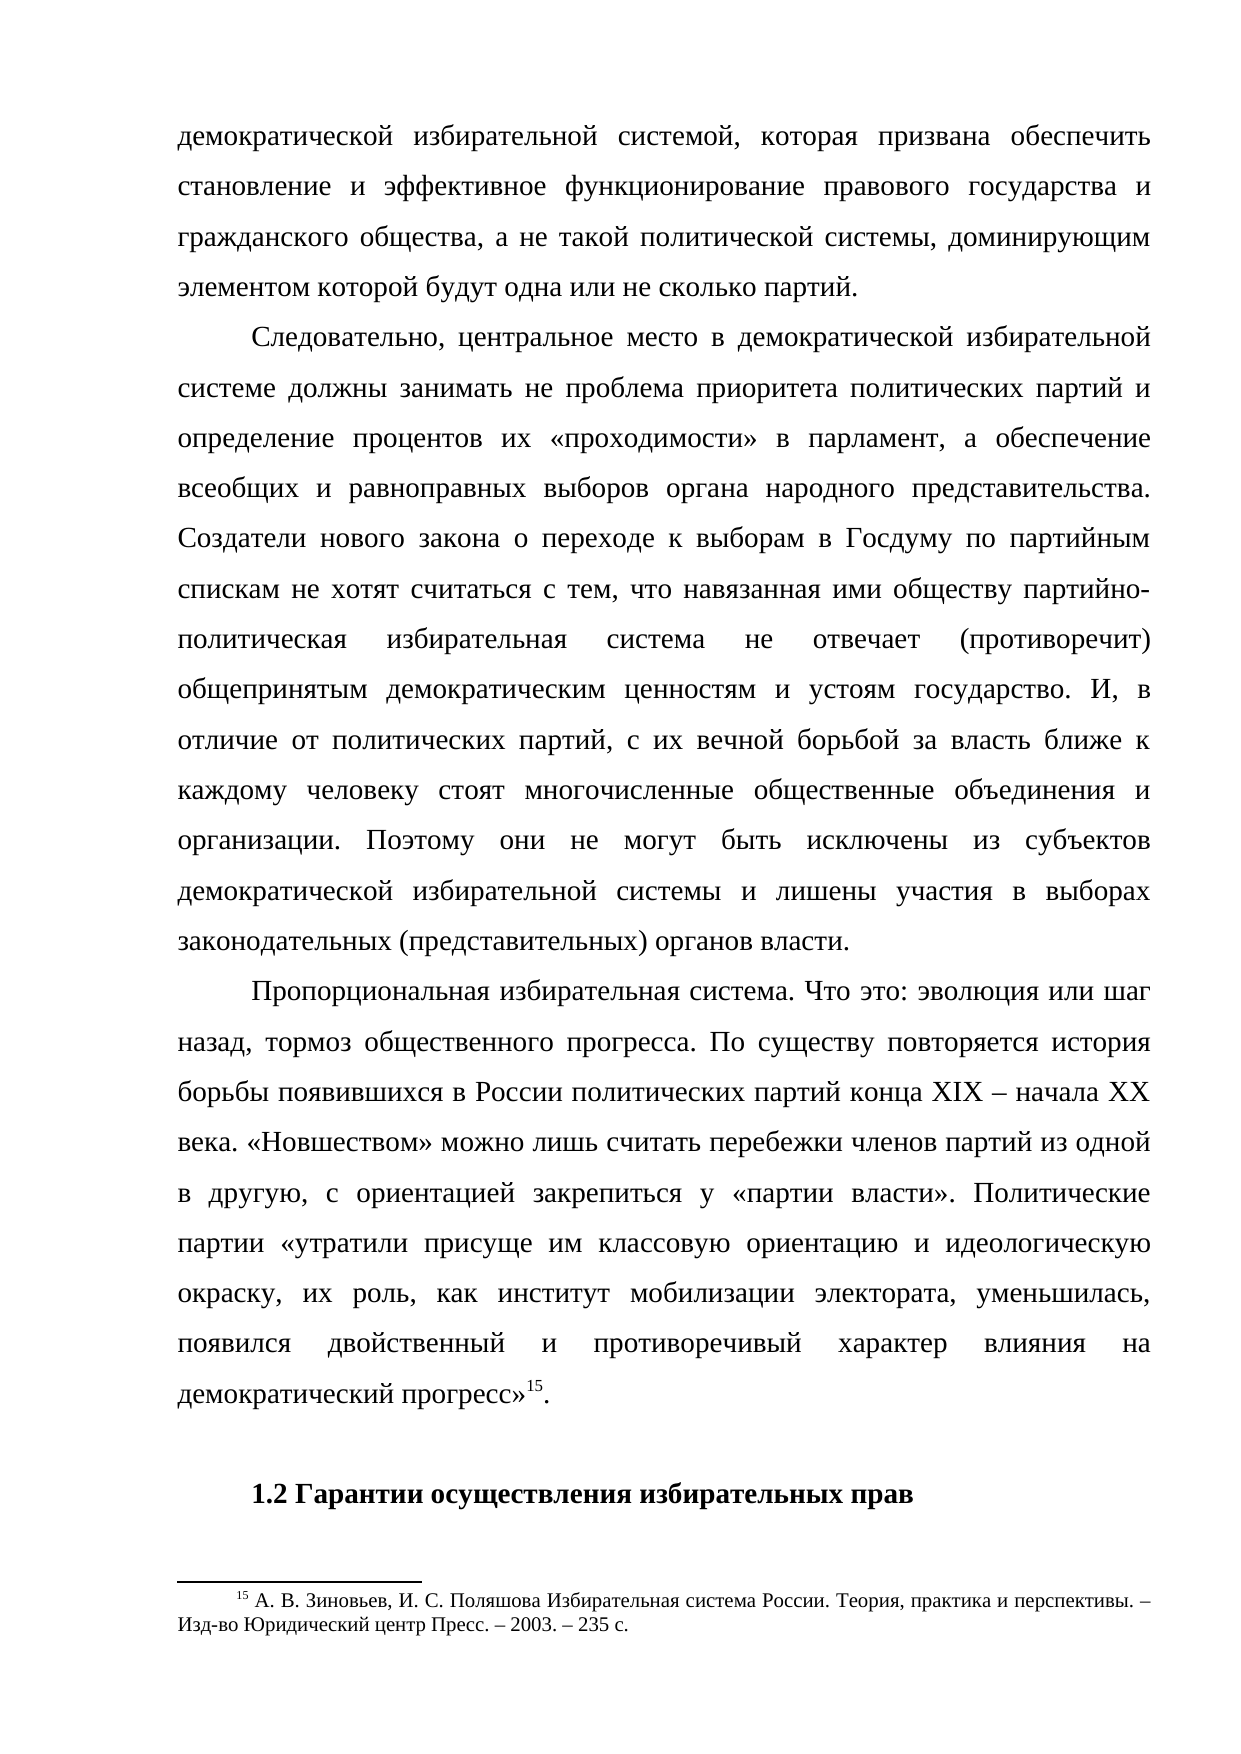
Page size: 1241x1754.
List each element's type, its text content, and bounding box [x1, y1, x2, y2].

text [177, 118, 1152, 303]
text Пропорциональная избирательная система. Что это: эволюция или шаг назад, тормоз общественного прогресса. По существу повторяется история борьбы появившихся в России политических партий конца XIX – начала XX века. «Новшеством» можно лишь считать перебежки членов партий из одной в другую, с ориентацией закрепиться у «партии власти». Политические партии «утратили присуще им классовую ориентацию и идеологическую окраску, их роль, как институт мобилизации электората, уменьшилась, появился двойственный и противоречивый характер влияния на демократический прогресс». [177, 973, 1152, 1409]
text Следовательно, центральное место в демократической избирательной системе должны занимать не проблема приоритета политических партий и определение процентов их «проходимости» в парламент, а обеспечение всеобщих и равноправных выборов органа народного представительства. Создатели нового закона о переходе к выборам в Госдуму по партийным спискам не хотят считаться с тем, что навязанная ими обществу партийно-политическая избирательная система не отвечает (противоречит) общепринятым демократическим ценностям и устоям государство. И, в отличие от политических партий, с их вечной борьбой за власть ближе к каждому человеку стоят многочисленные общественные объединения и организации. Поэтому они не могут быть исключены из субъектов демократической избирательной системы и лишены участия в выборах законодательных (представительных) органов власти. [177, 319, 1152, 957]
text 1.2 Гарантии осуществления избирательных прав [177, 1477, 1152, 1510]
